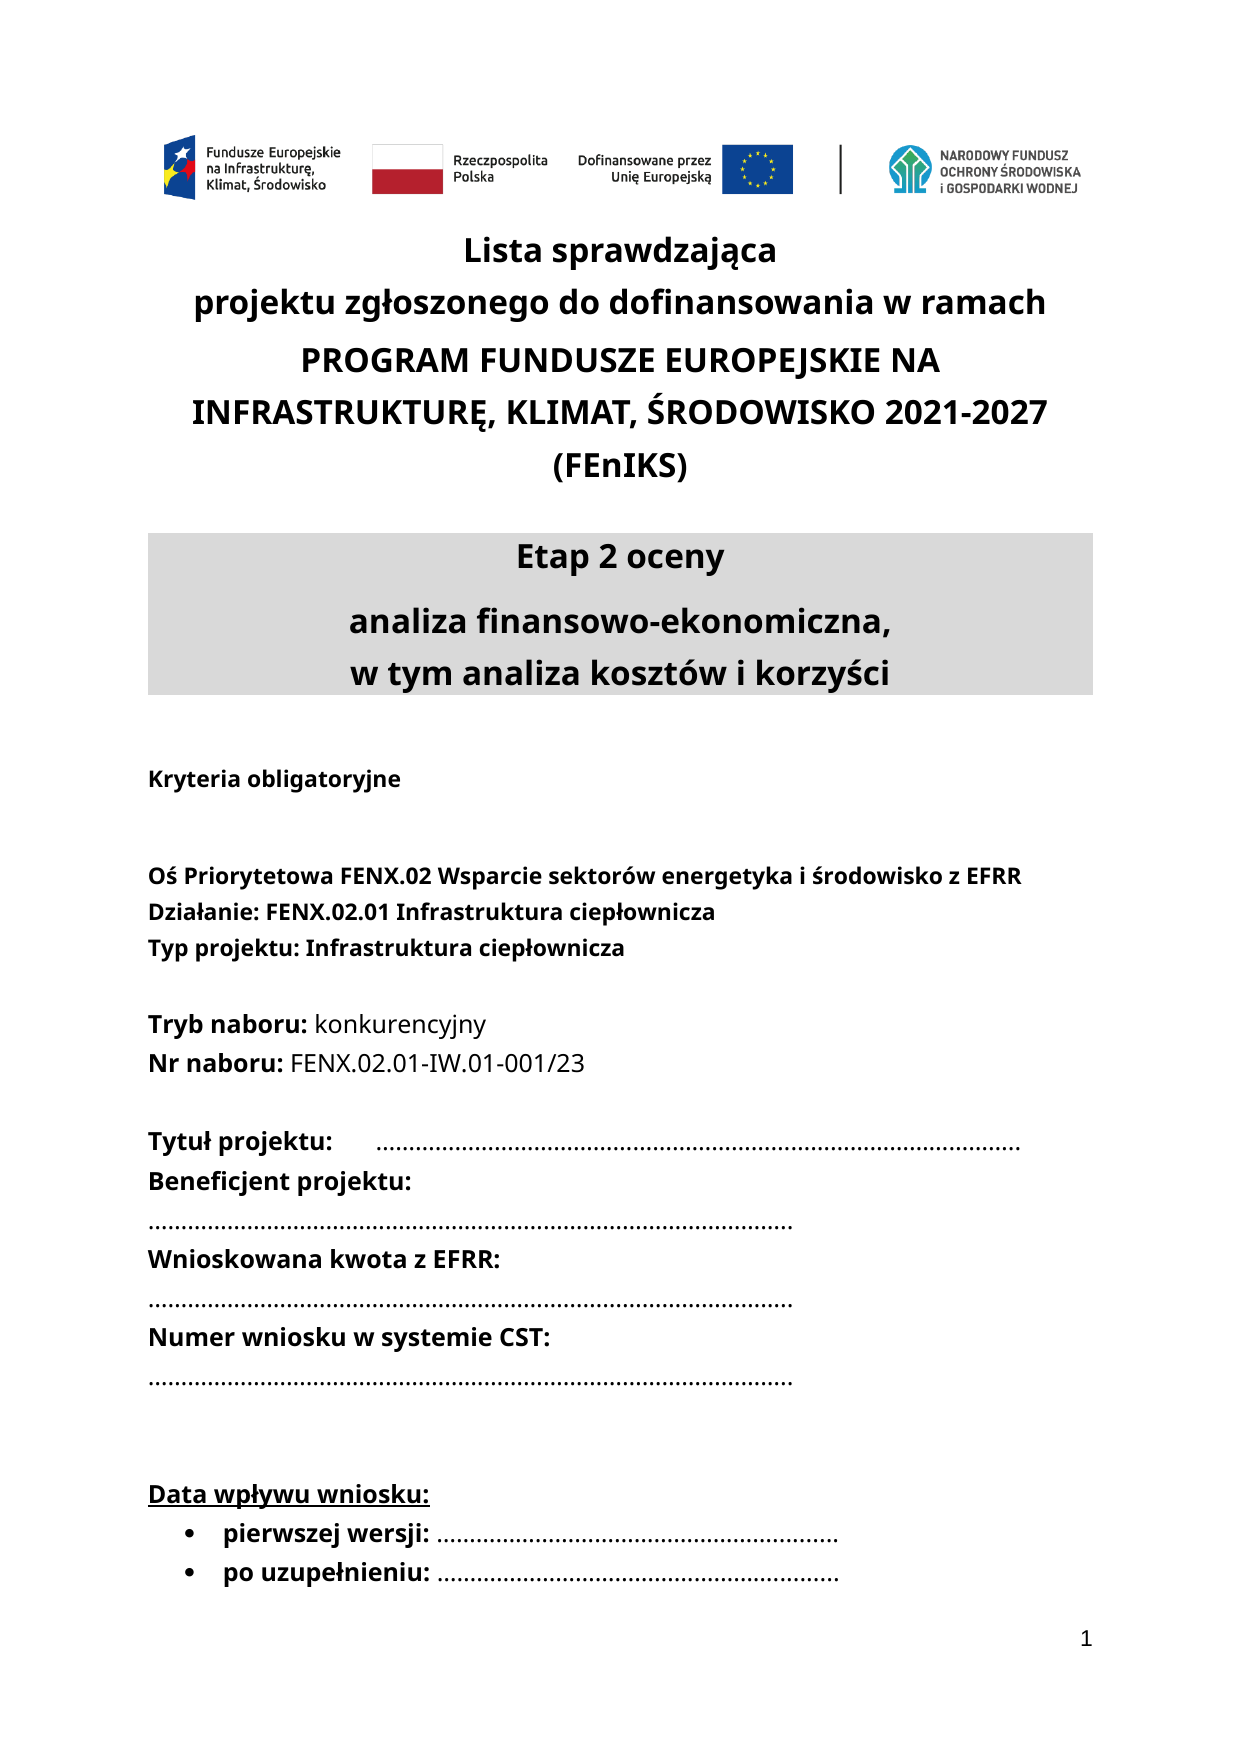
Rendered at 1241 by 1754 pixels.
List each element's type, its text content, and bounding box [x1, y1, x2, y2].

text Typ projektu: Infrastruktura ciepłownicza [148, 931, 1093, 963]
text Tryb naboru: konkurencyjny [148, 1007, 1093, 1041]
text Nr naboru: FENX.02.01-IW.01-001/23 [148, 1046, 1093, 1080]
text Data wpływu wniosku: [148, 1477, 1093, 1511]
text Wnioskowana kwota z EFRR: …………………………………………………………………………………….. [148, 1242, 1093, 1315]
picture [147, 118, 1093, 216]
text PROGRAM FUNDUSZE EUROPEJSKIE NA INFRASTRUKTURĘ, KLIMAT, ŚRODOWISKO 2021-2027 (FEnIKS) [148, 337, 1093, 487]
text Oś Priorytetowa FENX.02 Wsparcie sektorów energetyka i środowisko z EFRR [148, 859, 1093, 891]
text Beneficjent projektu: …………………………………………………………………………………….. [148, 1163, 1093, 1236]
text Lista sprawdzająca projektu zgłoszonego do dofinansowania w ramach [148, 226, 1093, 324]
text Tytuł projektu: …………………………………………………………………………………….. [148, 1124, 1093, 1158]
text Działanie: FENX.02.01 Infrastruktura ciepłownicza [148, 896, 1093, 927]
text analiza finansowo-ekonomiczna, w tym analiza kosztów i korzyści [148, 597, 1093, 695]
text Etap 2 oceny [148, 533, 1093, 578]
list po uzupełnieniu: …………………………………………….......... [185, 1555, 1093, 1589]
text Kryteria obligatoryjne [148, 763, 1093, 794]
text …………………………………………………………………………………….. [148, 1359, 1093, 1393]
text Numer wniosku w systemie CST: [148, 1320, 1093, 1354]
list pierwszej wersji: …………………………………………….......... [185, 1516, 1093, 1550]
